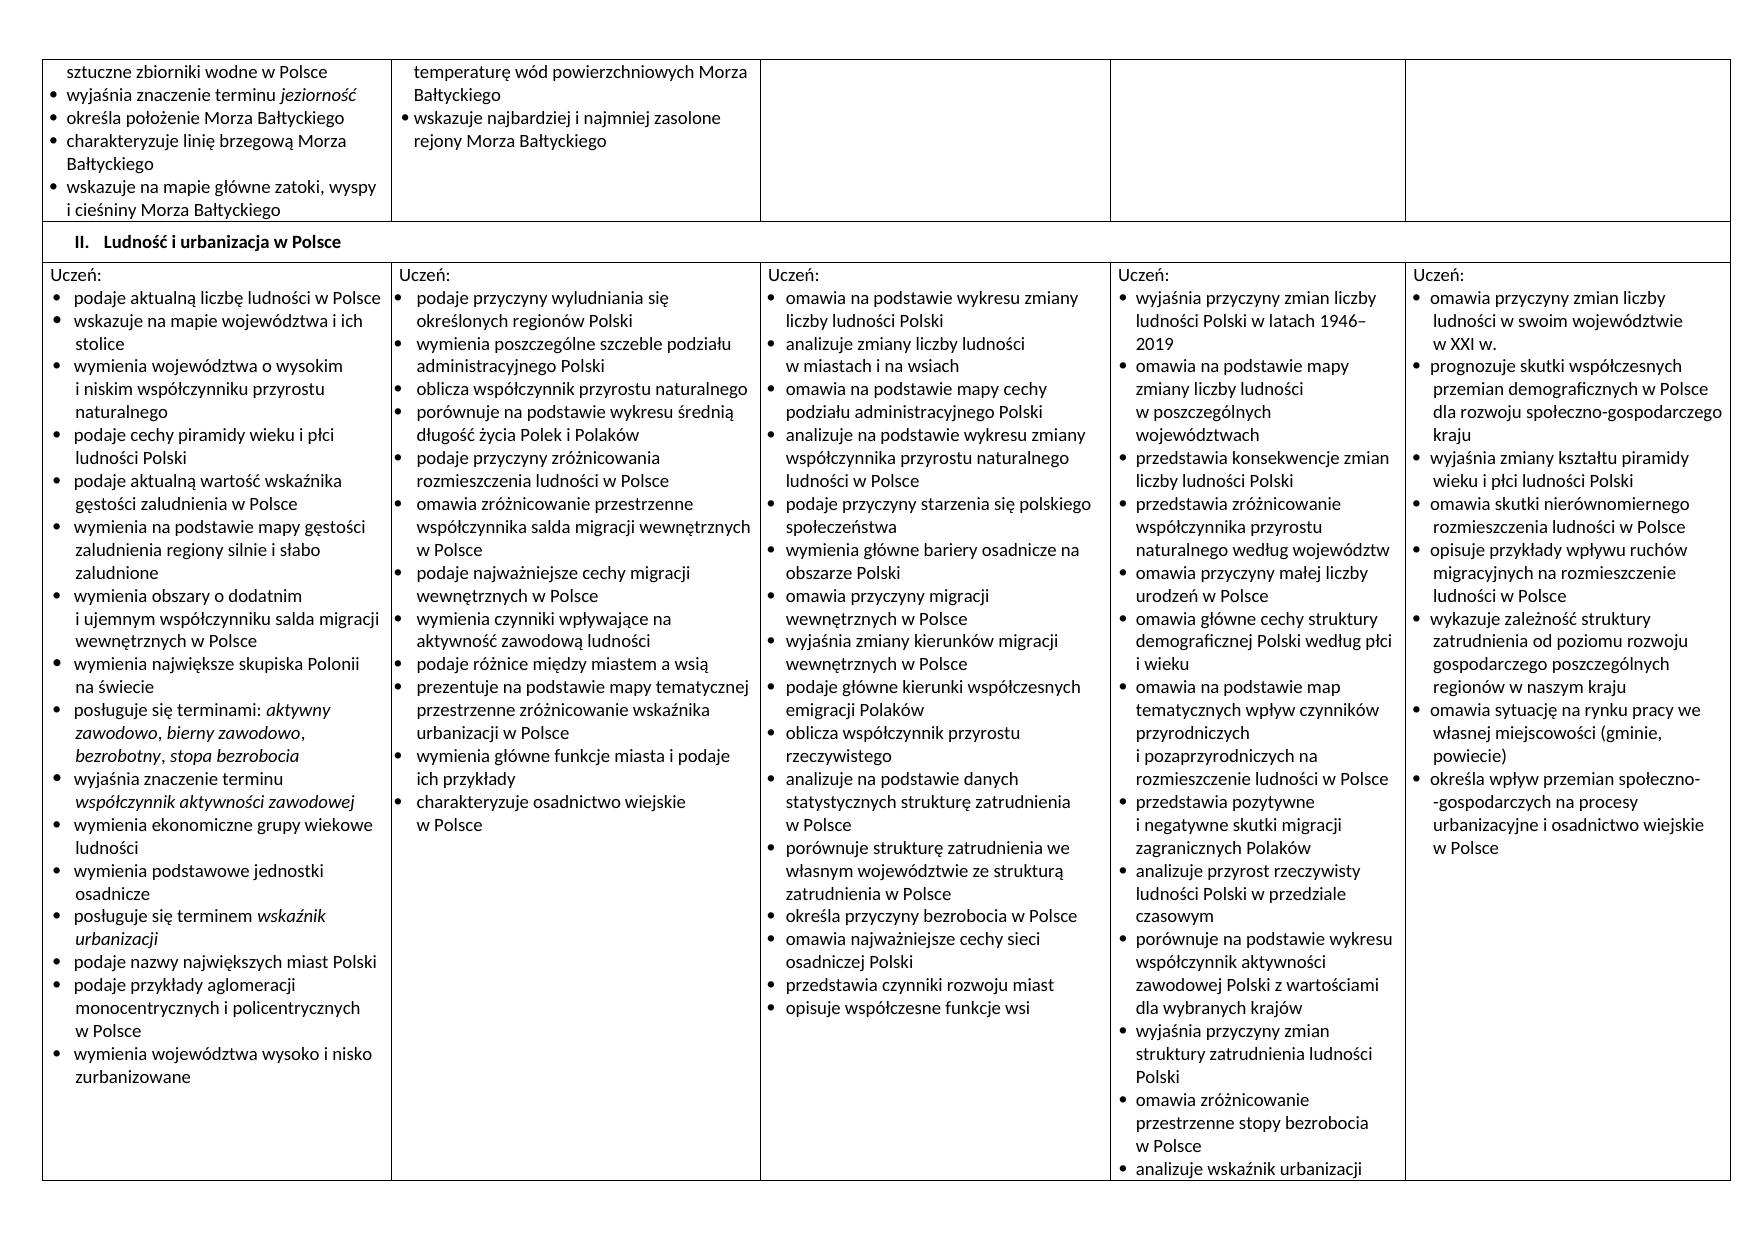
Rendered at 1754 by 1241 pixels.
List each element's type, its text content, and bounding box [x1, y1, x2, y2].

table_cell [761, 263, 1110, 1180]
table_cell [43, 60, 391, 221]
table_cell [1406, 60, 1730, 221]
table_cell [392, 60, 760, 221]
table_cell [43, 263, 391, 1180]
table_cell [761, 60, 1110, 221]
table_cell Ludność i urbanizacja w Polsce [43, 222, 1730, 262]
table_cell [1111, 263, 1405, 1180]
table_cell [392, 263, 760, 1180]
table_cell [1111, 60, 1405, 221]
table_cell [1406, 263, 1730, 1180]
